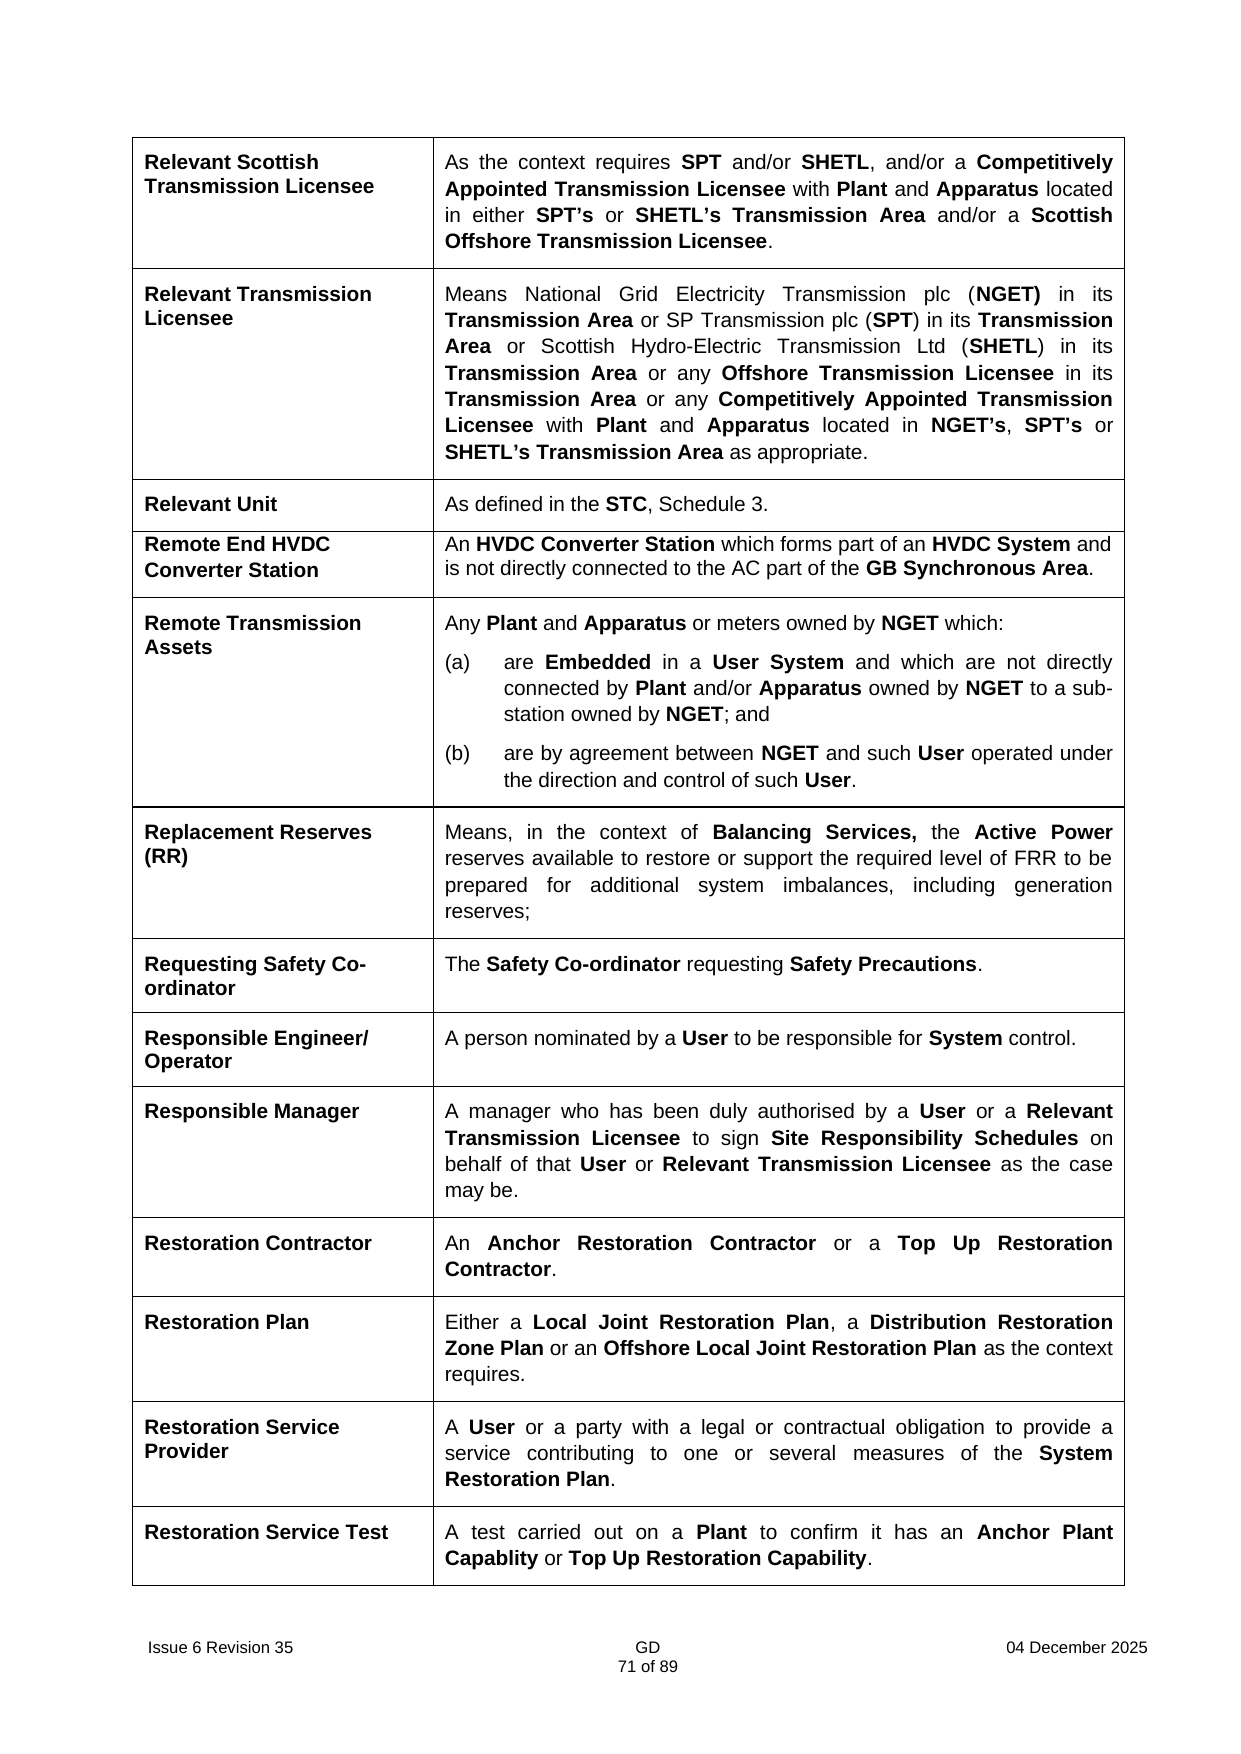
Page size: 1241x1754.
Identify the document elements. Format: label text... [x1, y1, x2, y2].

table_cell Restoration Contractor [133, 1218, 433, 1296]
table_cell The Safety Co-ordinator requesting Safety Precautions. [434, 939, 1124, 1012]
table_cell Means, in the context of Balancing Services, the Active Power reserves available to restore or support the required level of FRR to be prepared for additional system imbalances, including generation reserves; [434, 808, 1124, 938]
table_cell A manager who has been duly authorised by a User or a Relevant Transmission Licensee to sign Site Responsibility Schedules on behalf of that User or Relevant Transmission Licensee as the case may be. [434, 1087, 1124, 1217]
table_cell Relevant Transmission Licensee [133, 269, 433, 478]
table_cell Responsible Engineer/ Operator [133, 1013, 433, 1086]
table_cell A person nominated by a User to be responsible for System control. [434, 1013, 1124, 1086]
table_cell A test carried out on a Plant to confirm it has an Anchor Plant Capablity or Top Up Restoration Capability. [434, 1507, 1124, 1585]
table_cell Requesting Safety Co-ordinator [133, 939, 433, 1012]
table_cell Means National Grid Electricity Transmission plc (NGET) in its Transmission Area or SP Transmission plc (SPT) in its Transmission Area or Scottish Hydro-Electric Transmission Ltd (SHETL) in its Transmission Area or any Offshore Transmission Licensee in its Transmission Area or any Competitively Appointed Transmission Licensee with Plant and Apparatus located in NGET’s, SPT’s or SHETL’s Transmission Area as appropriate. [434, 269, 1124, 478]
table_cell Restoration Service Provider [133, 1402, 433, 1506]
table_cell Relevant Unit [133, 480, 433, 531]
table_cell Restoration Service Test [133, 1507, 433, 1585]
table_cell Remote End HVDC Converter Station [133, 532, 433, 597]
table_cell As defined in the STC, Schedule 3. [434, 480, 1124, 531]
table_cell Replacement Reserves (RR) [133, 808, 433, 938]
table_cell An HVDC Converter Station which forms part of an HVDC System and is not directly connected to the AC part of the GB Synchronous Area. [434, 532, 1124, 597]
table_cell Responsible Manager [133, 1087, 433, 1217]
table_cell Relevant Scottish Transmission Licensee [133, 138, 433, 268]
table_cell An Anchor Restoration Contractor or a Top Up Restoration Contractor. [434, 1218, 1124, 1296]
table_cell Either a Local Joint Restoration Plan, a Distribution Restoration Zone Plan or an Offshore Local Joint Restoration Plan as the context requires. [434, 1297, 1124, 1401]
table_cell A User or a party with a legal or contractual obligation to provide a service contributing to one or several measures of the System Restoration Plan. [434, 1402, 1124, 1506]
table_cell Restoration Plan [133, 1297, 433, 1401]
table_cell Remote Transmission Assets [133, 598, 433, 806]
table_cell Any Plant and Apparatus or meters owned by NGET which: (a) are Embedded in a User System and which are not directly connected by Plant and/or Apparatus owned by NGET to a sub-station owned by NGET; and (b) are by agreement between NGET and such User operated under the direction and control of such User. [434, 598, 1124, 806]
table_cell As the context requires SPT and/or SHETL, and/or a Competitively Appointed Transmission Licensee with Plant and Apparatus located in either SPT’s or SHETL’s Transmission Area and/or a Scottish Offshore Transmission Licensee. [434, 138, 1124, 268]
